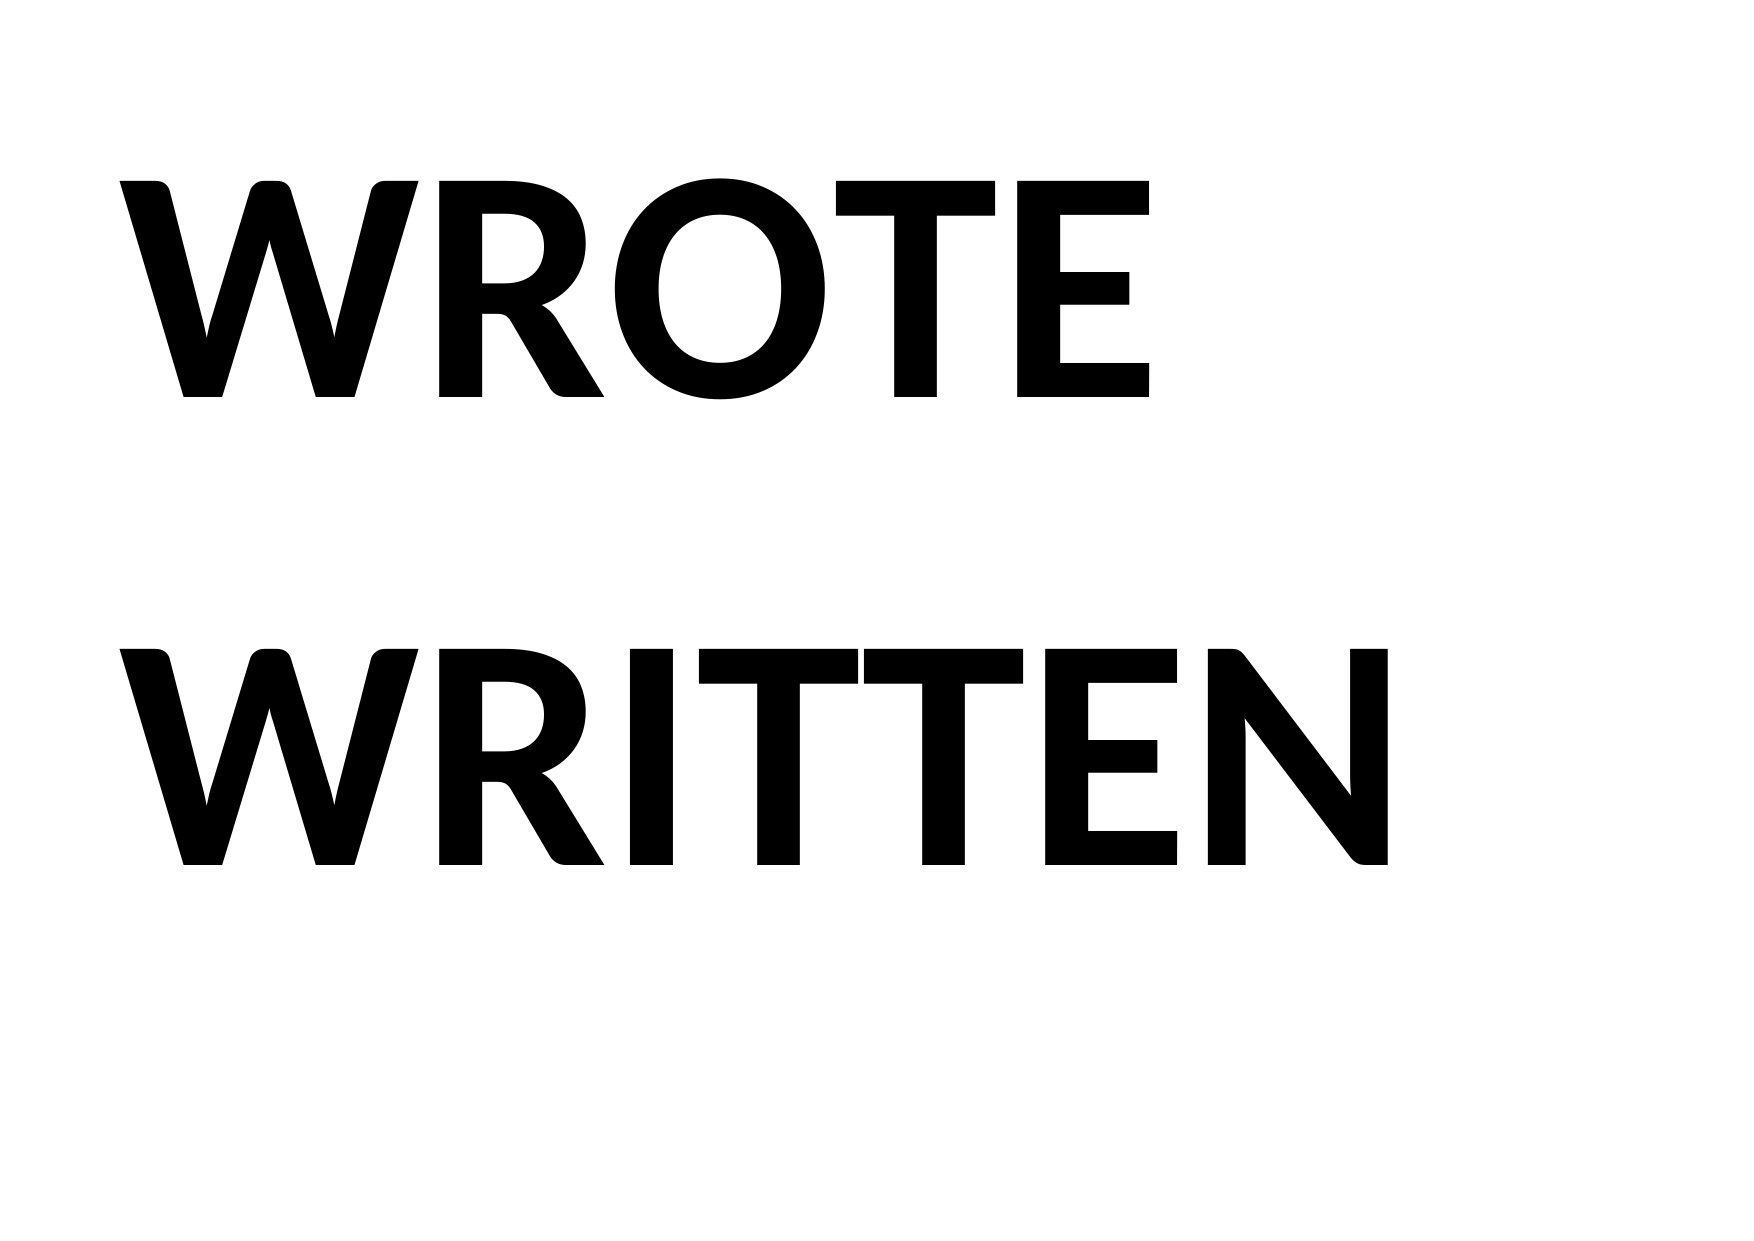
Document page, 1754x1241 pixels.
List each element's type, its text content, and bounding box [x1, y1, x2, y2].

text WRITTEN [118, 542, 1742, 948]
text WROTE [118, 74, 1742, 481]
